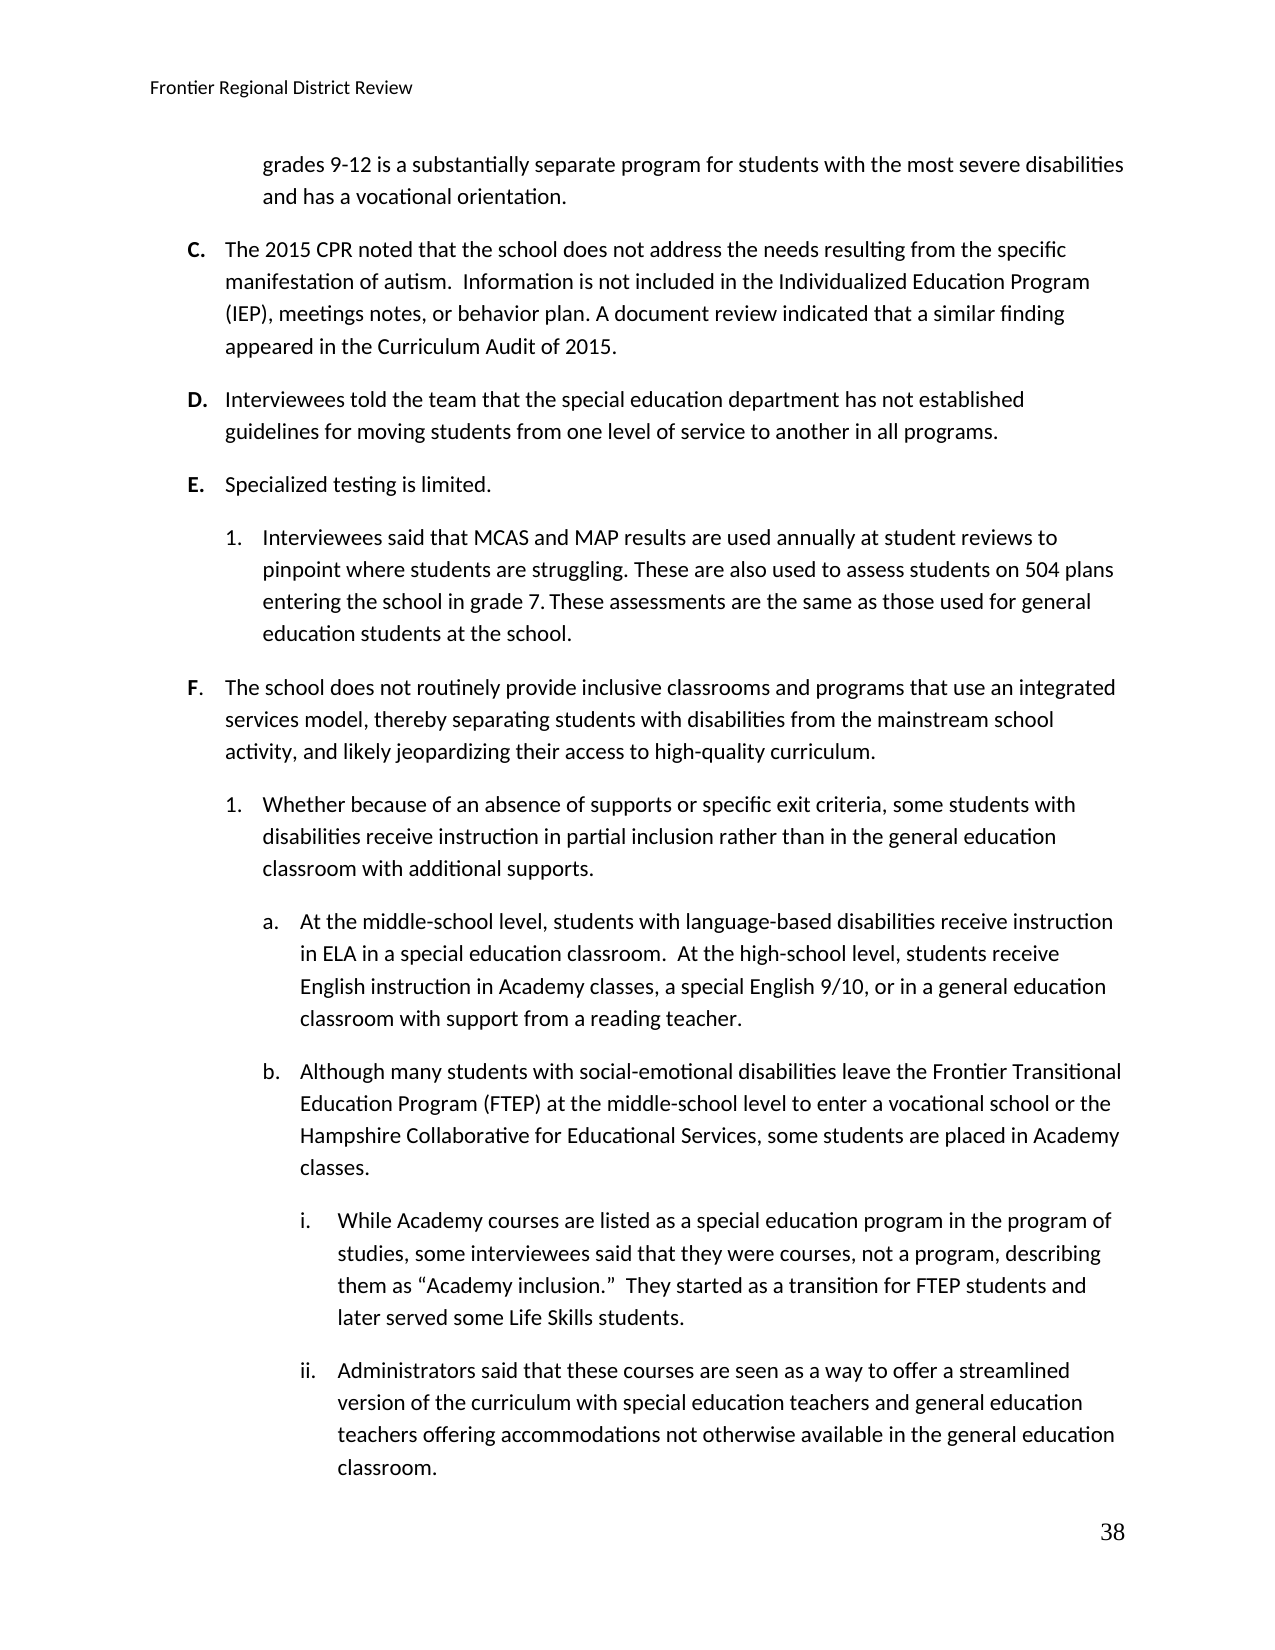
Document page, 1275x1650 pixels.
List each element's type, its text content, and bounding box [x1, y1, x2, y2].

text C. The 2015 CPR noted that the school does not address the needs resulting from the specific manifestation of autism. Information is not included in the Individualized Education Program (IEP), meetings notes, or behavior plan. A document review indicated that a similar finding appeared in the Curriculum Audit of 2015. [150, 235, 1125, 360]
text 1. Interviewees said that MCAS and MAP results are used annually at student reviews to pinpoint where students are struggling. These are also used to assess students on 504 plans entering the school in grade 7. These assessments are the same as those used for general education students at the school. [150, 523, 1125, 648]
text E. Specialized testing is limited. [150, 470, 1125, 498]
text b. Although many students with social-emotional disabilities leave the Frontier Transitional Education Program (FTEP) at the middle-school level to enter a vocational school or the Hampshire Collaborative for Educational Services, some students are placed in Academy classes. [150, 1057, 1125, 1182]
text ii. Administrators said that these courses are seen as a way to offer a streamlined version of the curriculum with special education teachers and general education teachers offering accommodations not otherwise available in the general education classroom. [300, 1356, 1125, 1481]
text a. At the middle-school level, students with language-based disabilities receive instruction in ELA in a special education classroom. At the high-school level, students receive English instruction in Academy classes, a special English 9/10, or in a general education classroom with support from a reading teacher. [150, 907, 1125, 1032]
text 1. Whether because of an absence of supports or specific exit criteria, some students with disabilities receive instruction in partial inclusion rather than in the general education classroom with additional supports. [150, 790, 1125, 882]
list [225, 150, 1125, 210]
text F. The school does not routinely provide inclusive classrooms and programs that use an integrated services model, thereby separating students with disabilities from the mainstream school activity, and likely jeopardizing their access to high-quality curriculum. [187, 673, 1125, 765]
text i. While Academy courses are listed as a special education program in the program of studies, some interviewees said that they were courses, not a program, describing them as “Academy inclusion.” They started as a transition for FTEP students and later served some Life Skills students. [300, 1207, 1125, 1331]
text D. Interviewees told the team that the special education department has not established guidelines for moving students from one level of service to another in all programs. [187, 385, 1125, 445]
